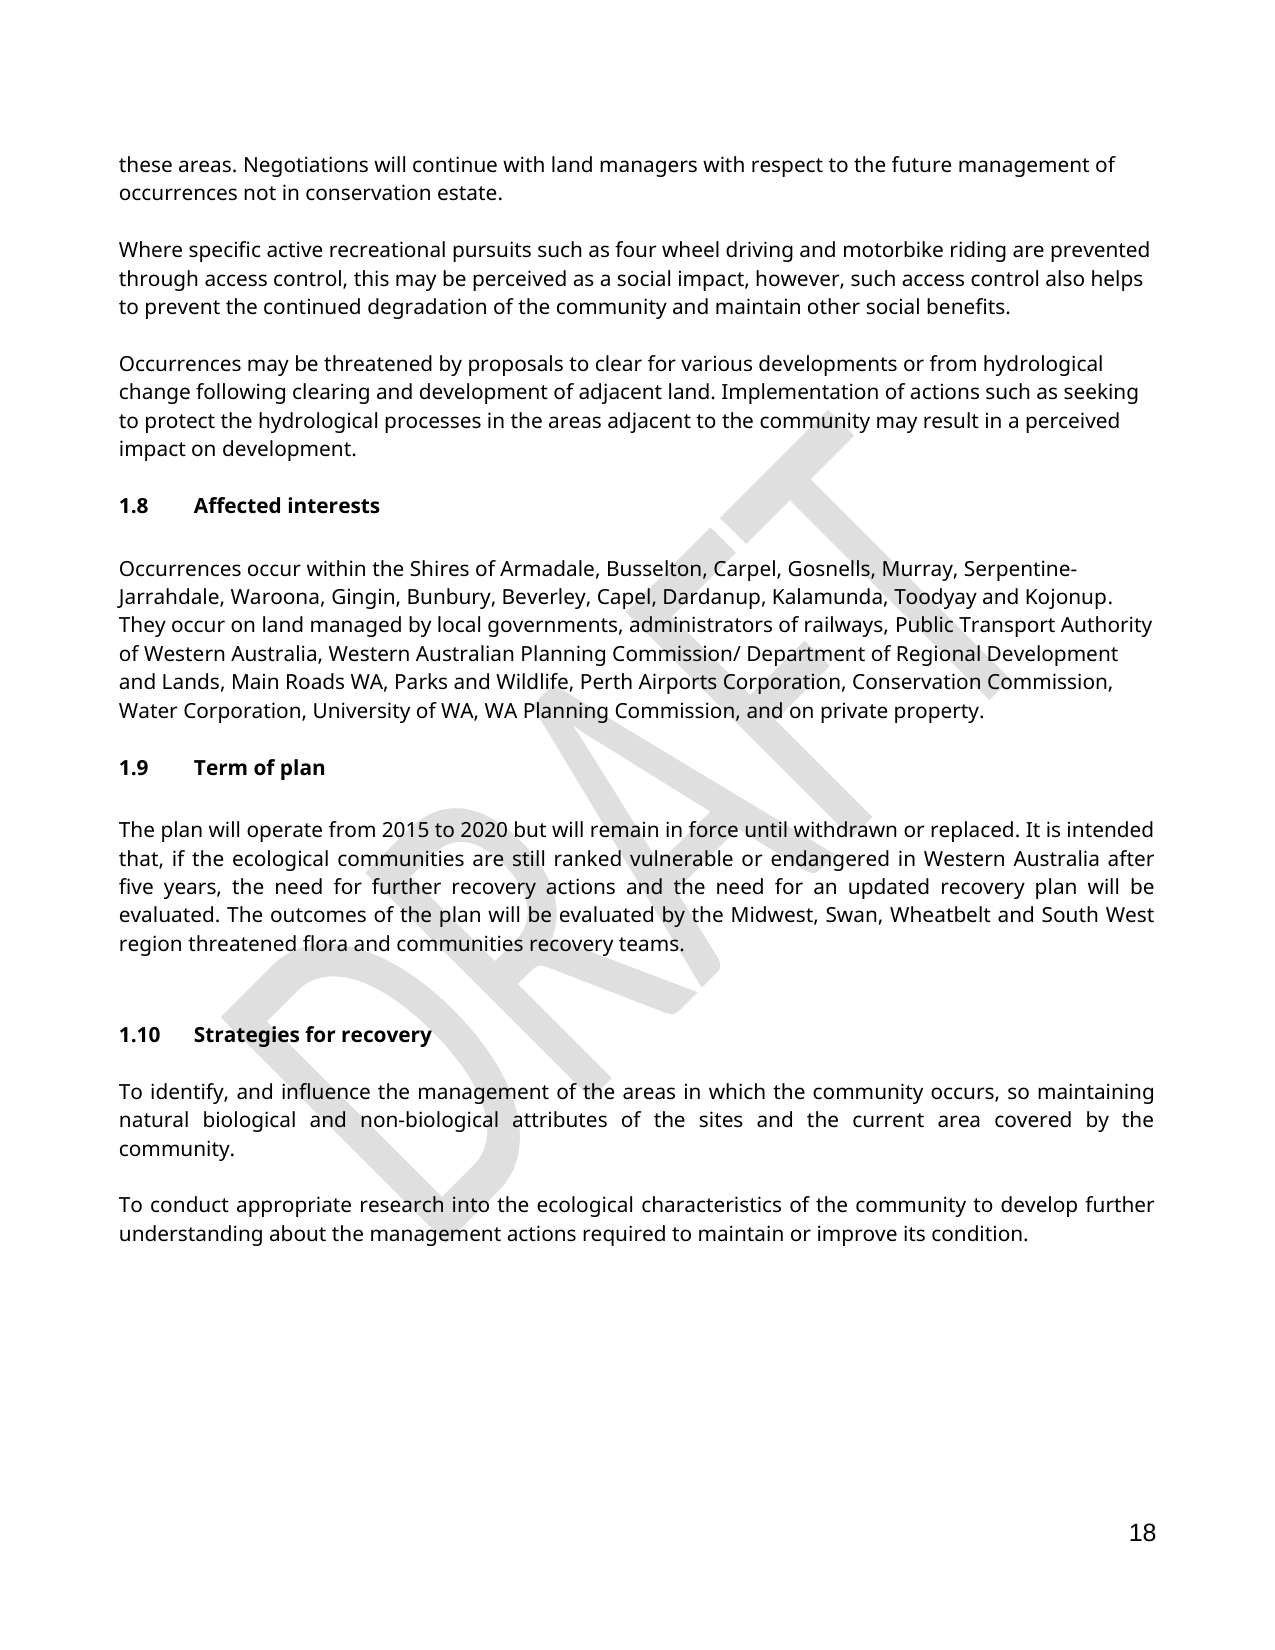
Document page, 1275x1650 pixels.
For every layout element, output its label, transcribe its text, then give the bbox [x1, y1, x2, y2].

text The plan will operate from 2015 to 2020 but will remain in force until withdrawn or replaced. It is intended that, if the ecological communities are still ranked vulnerable or endangered in Western Australia after five years, the need for further recovery actions and the need for an updated recovery plan will be evaluated. The outcomes of the plan will be evaluated by the Midwest, Swan, Wheatbelt and South West region threatened flora and communities recovery teams. [119, 815, 1156, 957]
subtitle 1.9 Term of plan [119, 753, 1156, 781]
text Occurrences may be threatened by proposals to clear for various developments or from hydrological change following clearing and development of adjacent land. Implementation of actions such as seeking to protect the hydrological processes in the areas adjacent to the community may result in a perceived impact on development. [119, 349, 1156, 463]
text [119, 150, 1156, 207]
text To conduct appropriate research into the ecological characteristics of the community to develop further understanding about the management actions required to maintain or improve its condition. [119, 1191, 1156, 1247]
text Occurrences occur within the Shires of Armadale, Busselton, Carpel, Gosnells, Murray, Serpentine- Jarrahdale, Waroona, Gingin, Bunbury, Beverley, Capel, Dardanup, Kalamunda, Toodyay and Kojonup. They occur on land managed by local governments, administrators of railways, Public Transport Authority of Western Australia, Western Australian Planning Commission/ Department of Regional Development and Lands, Main Roads WA, Parks and Wildlife, Perth Airports Corporation, Conservation Commission, Water Corporation, University of WA, WA Planning Commission, and on private property. [119, 554, 1156, 724]
text To identify, and influence the management of the areas in which the community occurs, so maintaining natural biological and non-biological attributes of the sites and the current area covered by the community. [119, 1077, 1156, 1162]
subtitle 1.10 Strategies for recovery [119, 1020, 1156, 1048]
subtitle 1.8 Affected interests [119, 491, 1156, 520]
text Where specific active recreational pursuits such as four wheel driving and motorbike riding are prevented through access control, this may be perceived as a social impact, however, such access control also helps to prevent the continued degradation of the community and maintain other social benefits. [119, 235, 1156, 321]
